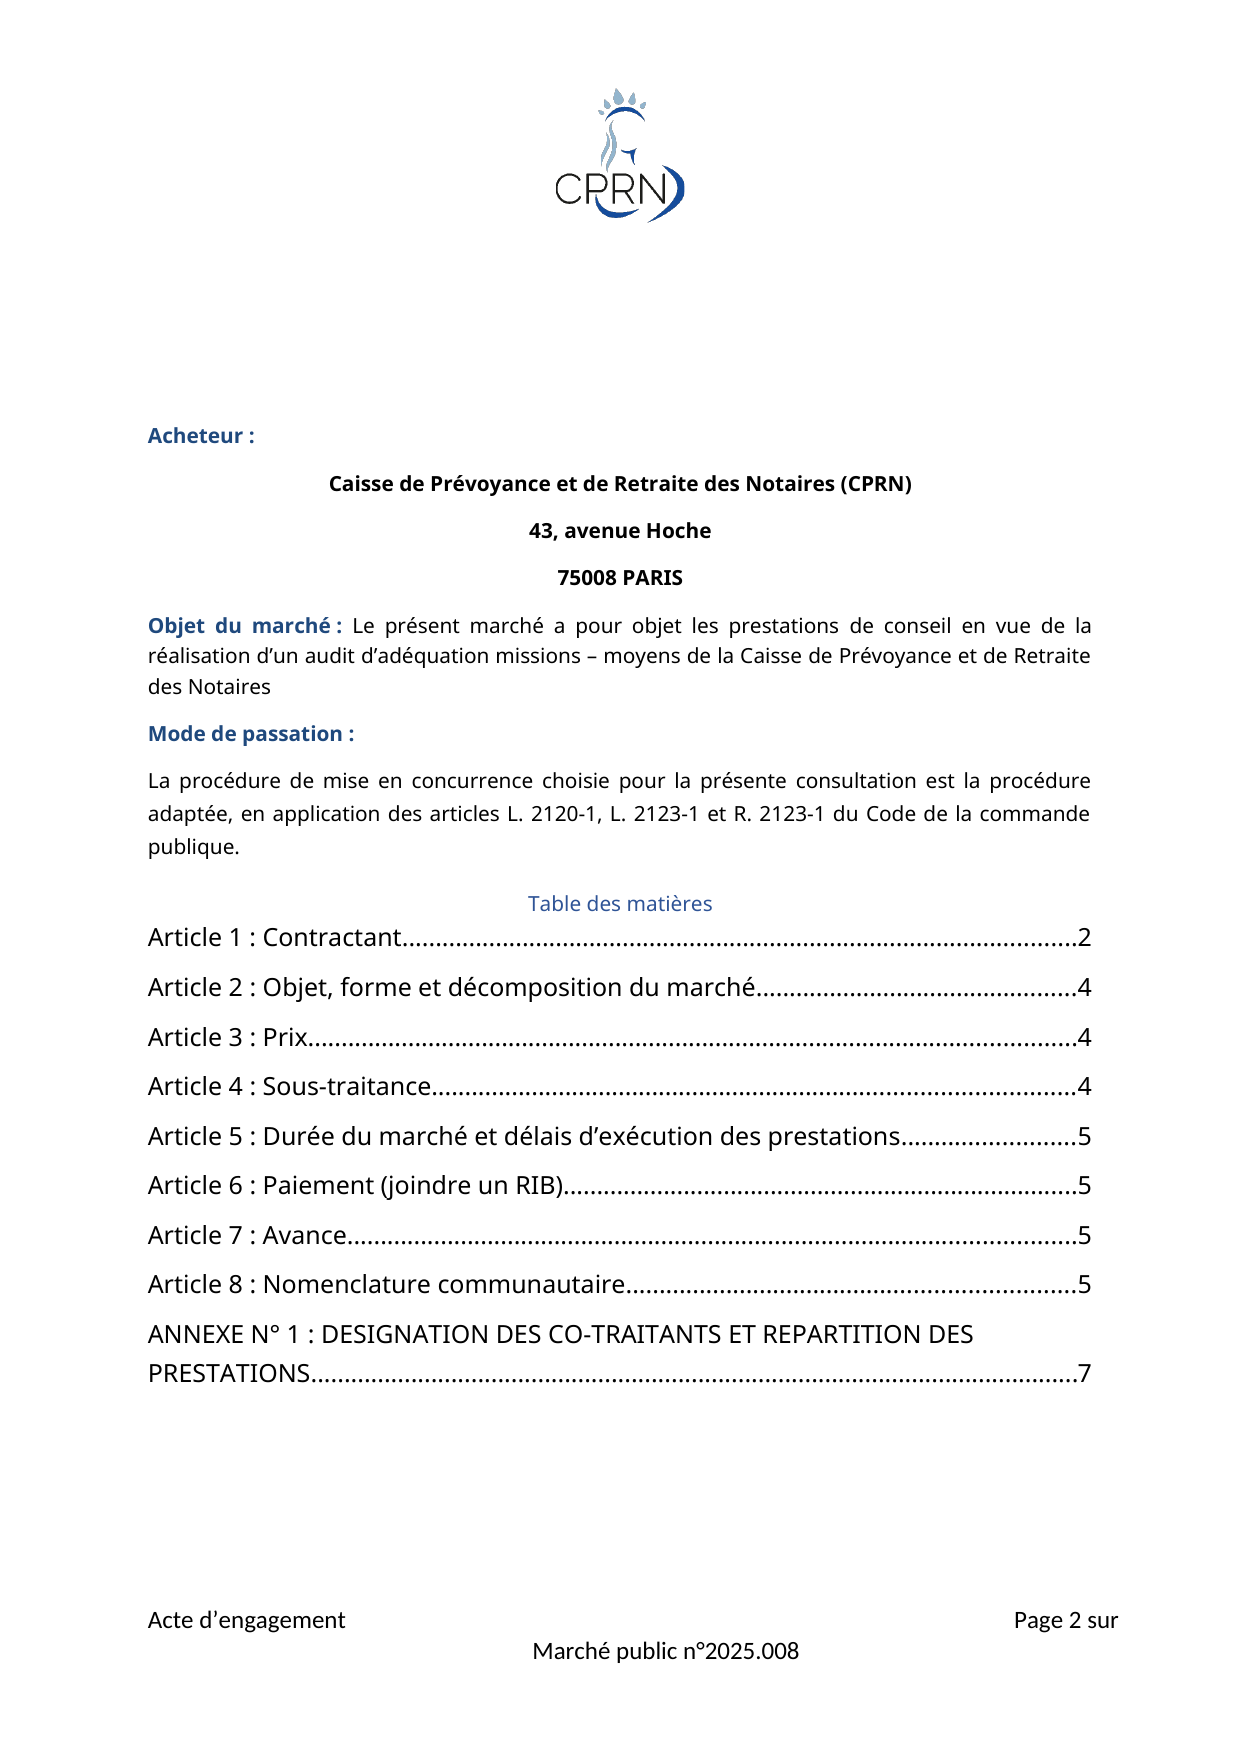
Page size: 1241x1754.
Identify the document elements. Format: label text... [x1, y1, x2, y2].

text 43, avenue Hoche [148, 516, 1093, 544]
text Acheteur : [148, 422, 1093, 450]
picture [556, 88, 685, 223]
text La procédure de mise en concurrence choisie pour la présente consultation est la procédure adaptée, en application des articles L. 2120-1, L. 2123-1 et R. 2123-1 du Code de la commande publique. [148, 767, 1093, 860]
text Objet du marché : Le présent marché a pour objet les prestations de conseil en vue de la réalisation d’un audit d’adéquation missions – moyens de la Caisse de Prévoyance et de Retraite des Notaires [148, 611, 1093, 700]
text 75008 PARIS [148, 563, 1093, 592]
text Caisse de Prévoyance et de Retraite des Notaires (CPRN) [148, 469, 1093, 497]
text Mode de passation : [148, 719, 1093, 748]
